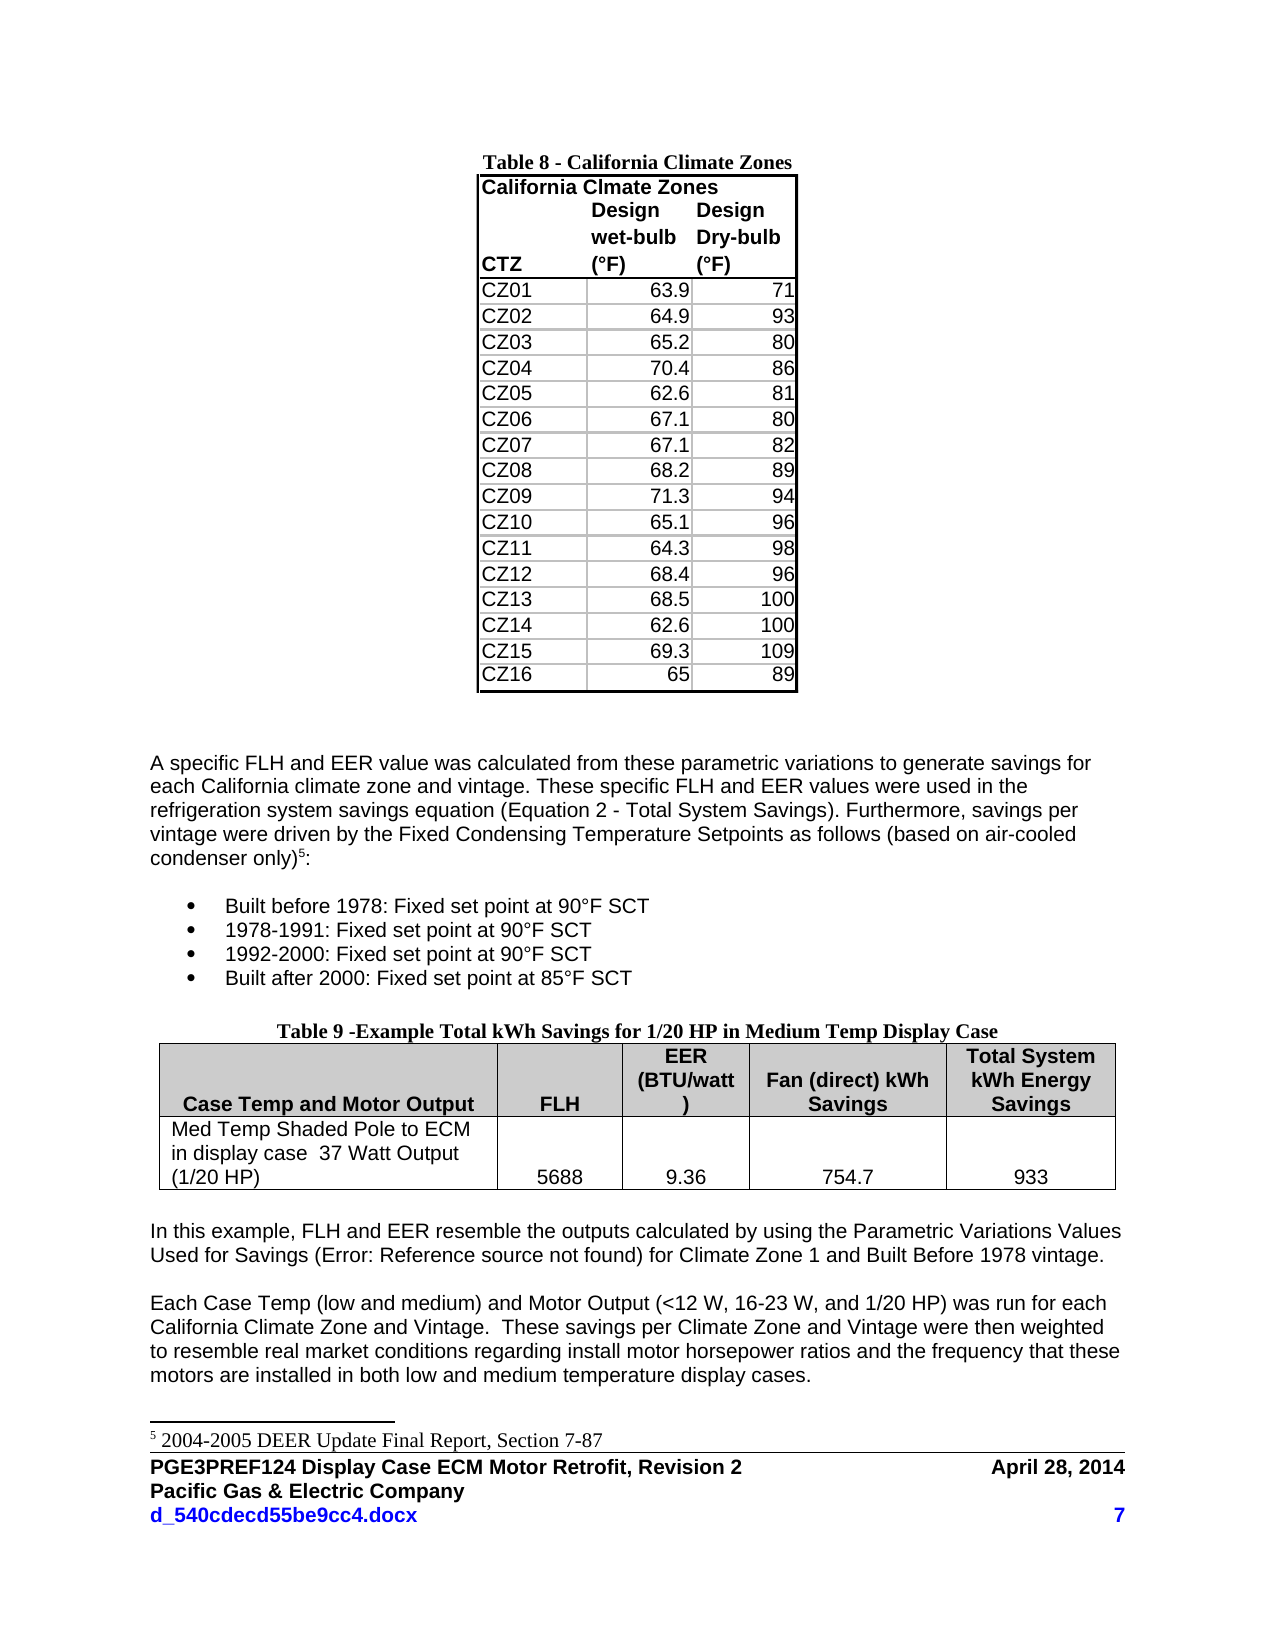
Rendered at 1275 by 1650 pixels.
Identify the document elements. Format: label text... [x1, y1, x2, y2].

list Built before 1978: Fixed set point at 90°F SCT [187, 894, 1125, 918]
text A specific FLH and EER value was calculated from these parametric variations to generate savings for each California climate zone and vintage. These specific FLH and EER values were used in the refrigeration system savings equation (Equation 2 - Total System Savings). Furthermore, savings per vintage were driven by the Fixed Condensing Temperature Setpoints as follows (based on air-cooled condenser only): [150, 750, 1125, 870]
table_cell 754.7 [750, 1117, 946, 1189]
list Built after 2000: Fixed set point at 85°F SCT [187, 966, 1125, 990]
table_cell 933 [947, 1117, 1115, 1189]
list 1978-1991: Fixed set point at 90°F SCT [187, 918, 1125, 942]
table_header Total System kWh Energy Savings [947, 1044, 1115, 1116]
table_cell Med Temp Shaded Pole to ECM in display case 37 Watt Output (1/20 HP) [160, 1117, 497, 1189]
table_cell 9.36 [623, 1117, 749, 1189]
table_header Case Temp and Motor Output [160, 1044, 497, 1116]
table_header EER (BTU/watt) [623, 1044, 749, 1116]
list 1992-2000: Fixed set point at 90°F SCT [187, 942, 1125, 966]
table_header FLH [498, 1044, 622, 1116]
text Each Case Temp (low and medium) and Motor Output (<12 W, 16-23 W, and 1/20 HP) was run for each California Climate Zone and Vintage. These savings per Climate Zone and Vintage were then weighted to resemble real market conditions regarding install motor horsepower ratios and the frequency that these motors are installed in both low and medium temperature display cases. [150, 1291, 1125, 1386]
table_cell 5688 [498, 1117, 622, 1189]
table_header Fan (direct) kWh Savings [750, 1044, 946, 1116]
